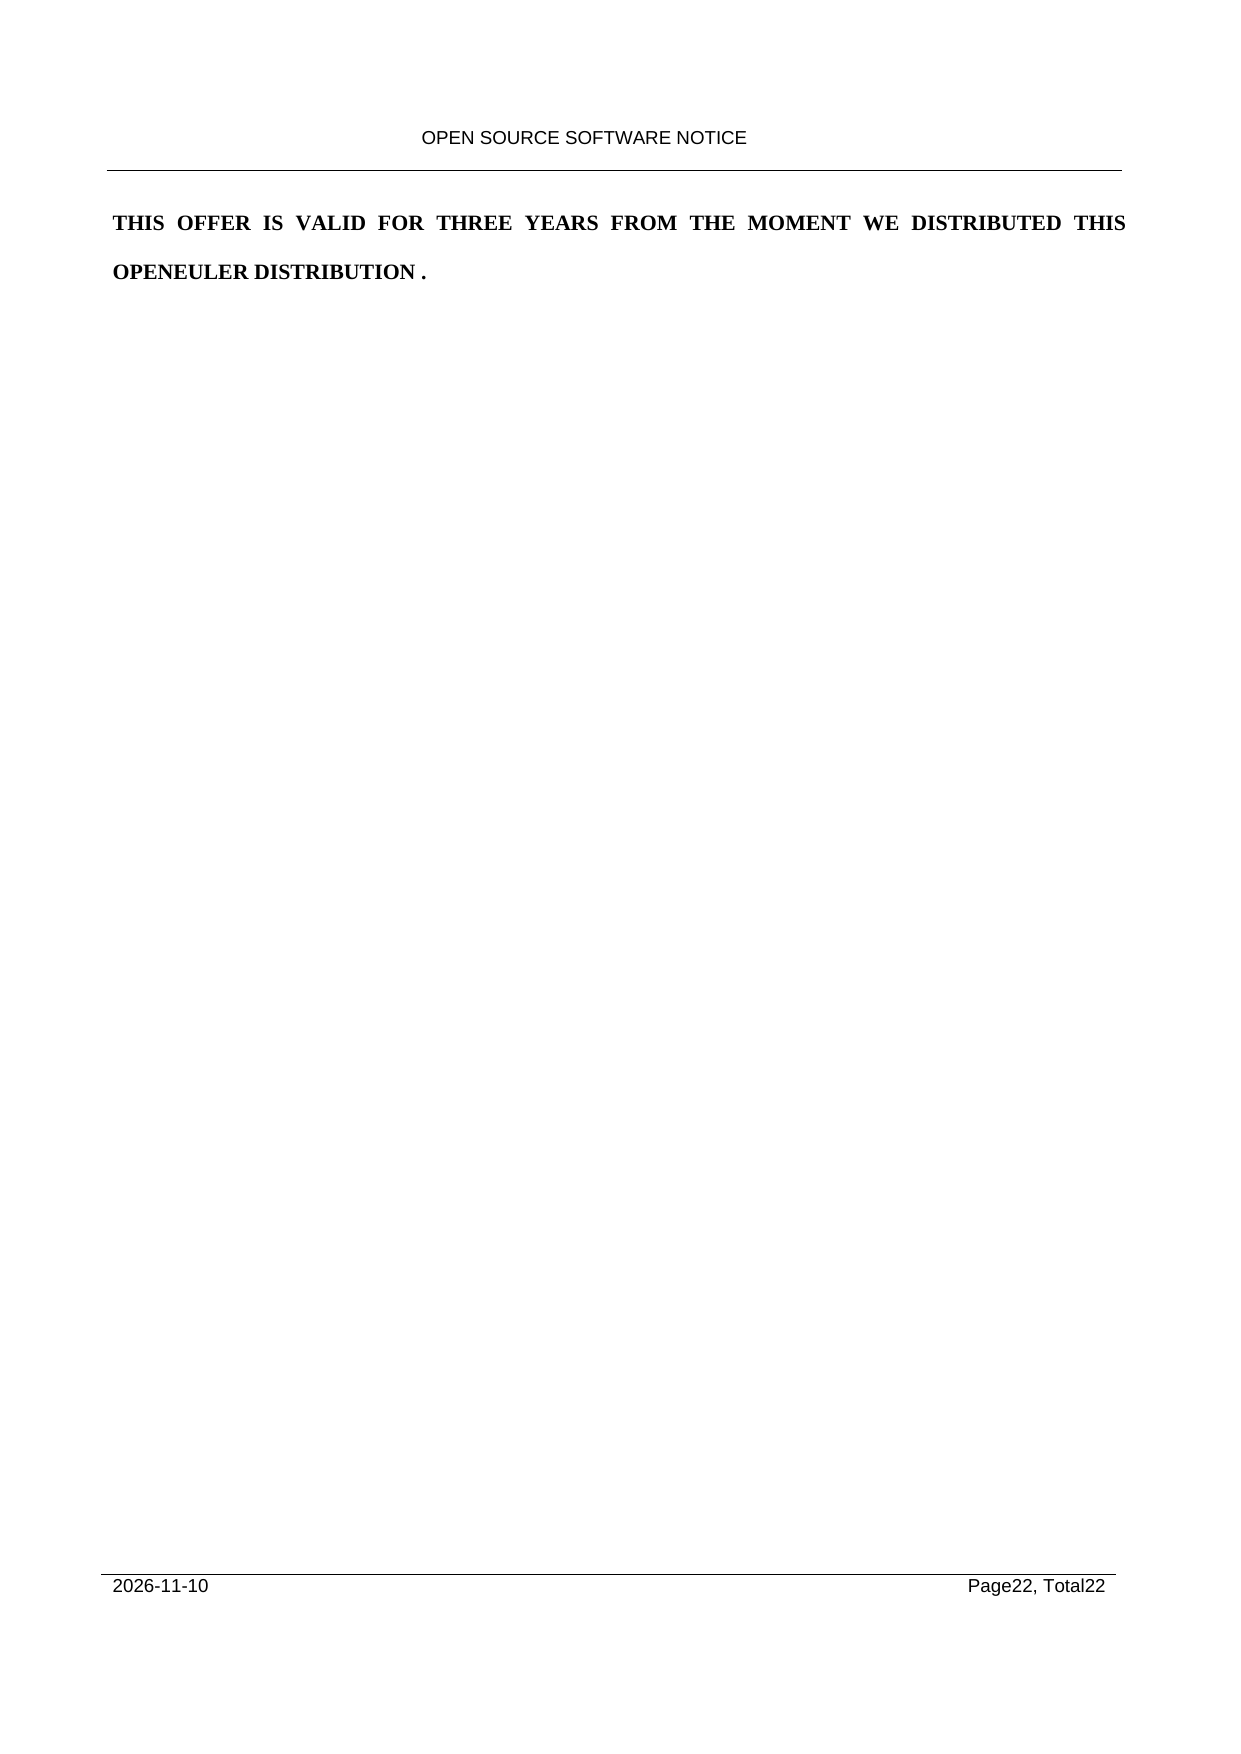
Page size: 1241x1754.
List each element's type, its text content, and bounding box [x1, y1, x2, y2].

text THIS OFFER IS VALID FOR THREE YEARS FROM THE MOMENT WE DISTRIBUTED THIS OPENEULER DISTRIBUTION . [112, 206, 1128, 288]
